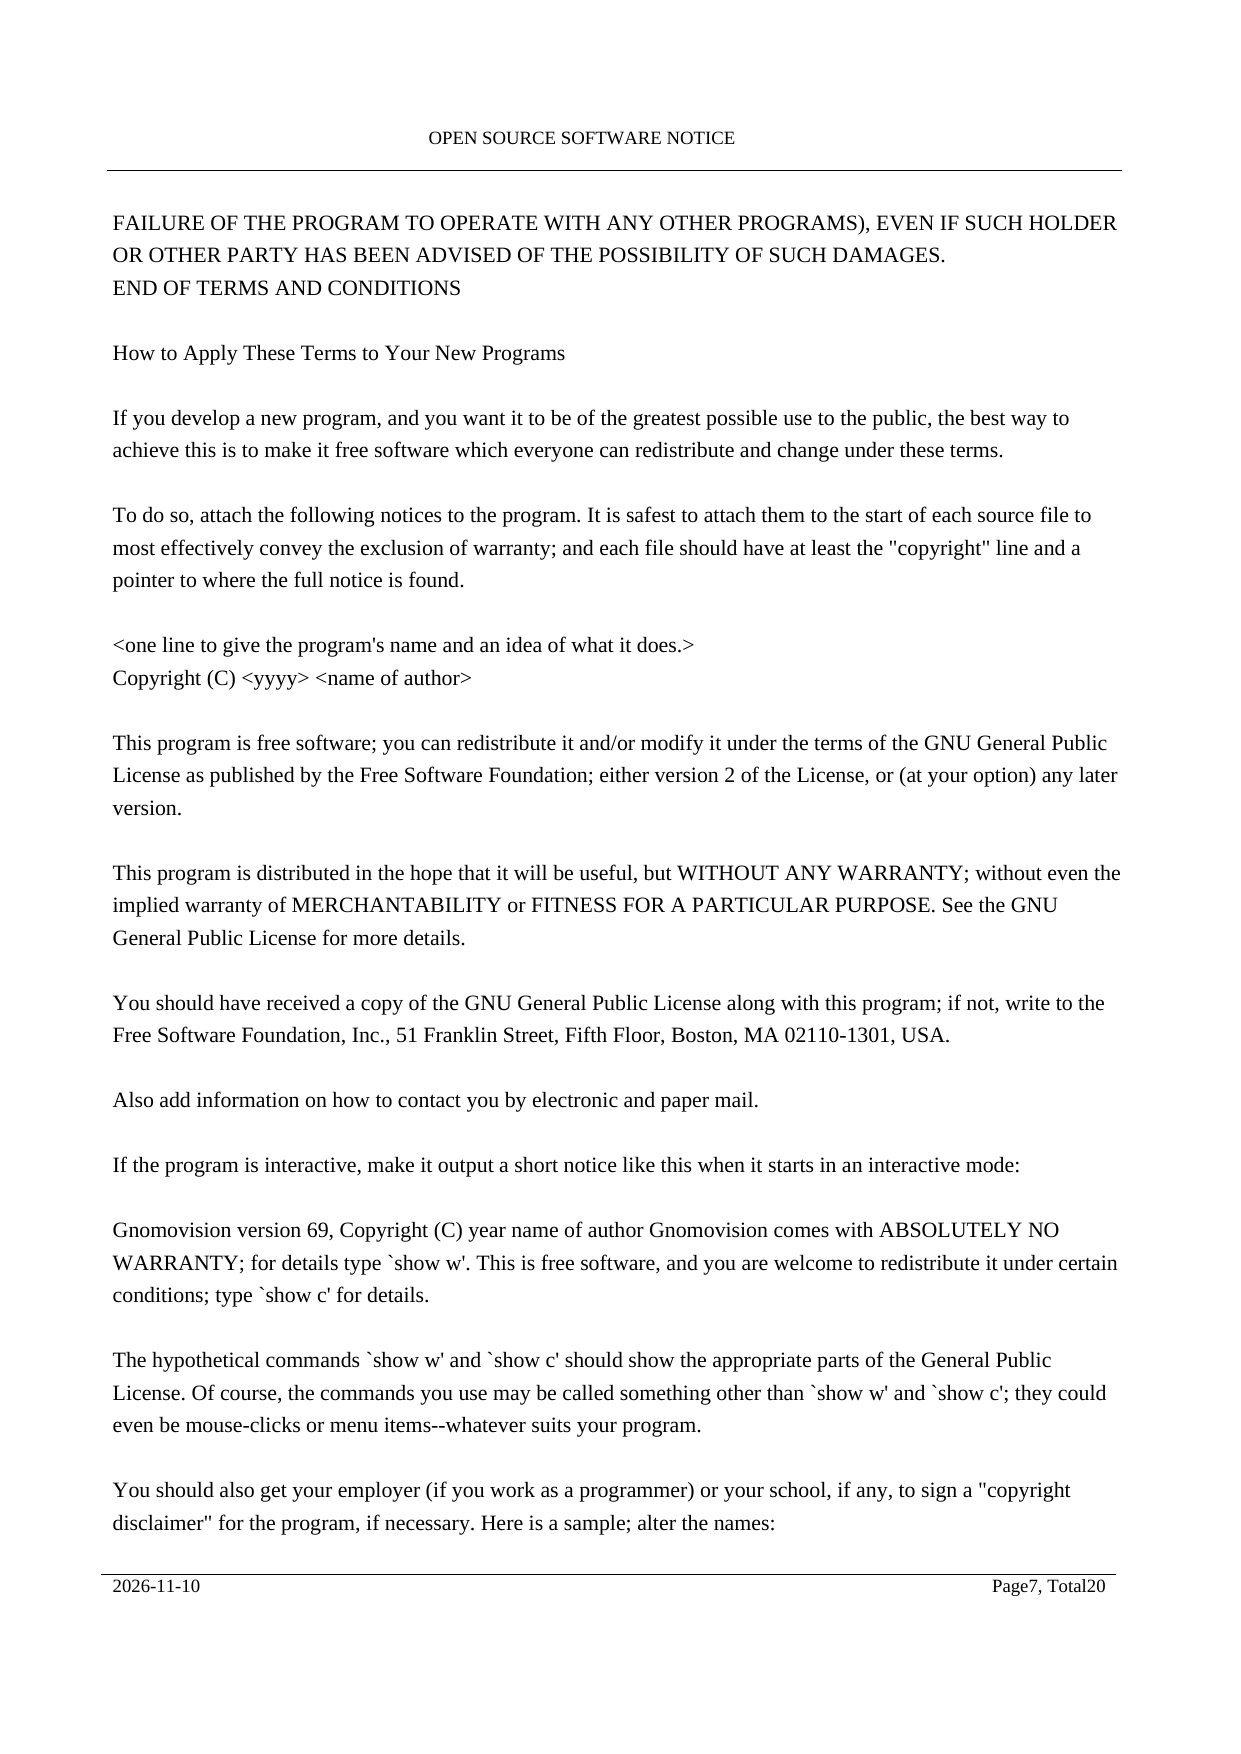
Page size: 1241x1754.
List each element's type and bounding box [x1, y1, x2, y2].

text [112, 206, 1128, 1539]
